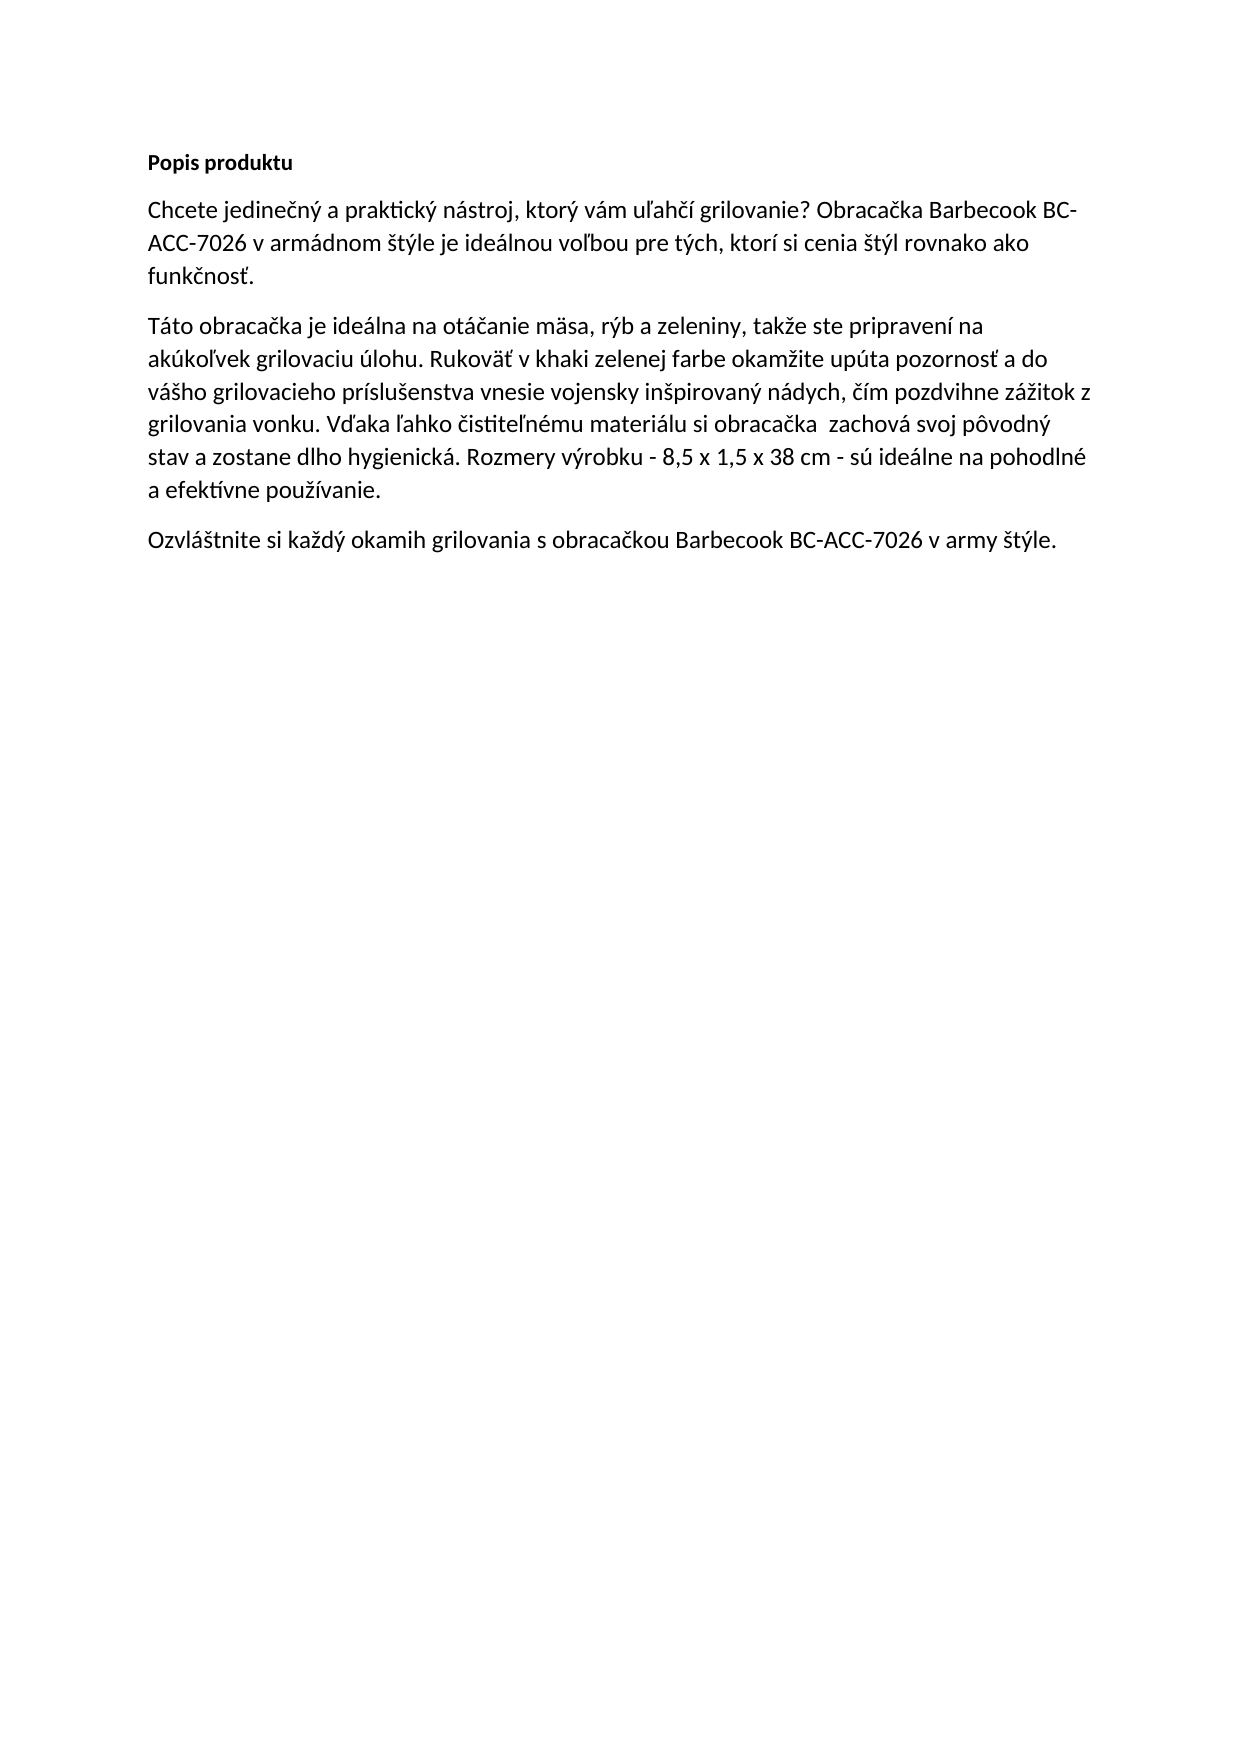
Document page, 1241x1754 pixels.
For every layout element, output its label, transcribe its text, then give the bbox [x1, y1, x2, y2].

text Ozvláštnite si každý okamih grilovania s obracačkou Barbecook BC-ACC-7026 v army štýle. [148, 524, 1093, 554]
text Táto obracačka je ideálna na otáčanie mäsa, rýb a zeleniny, takže ste pripravení na akúkoľvek grilovaciu úlohu. Rukoväť v khaki zelenej farbe okamžite upúta pozornosť a do vášho grilovacieho príslušenstva vnesie vojensky inšpirovaný nádych, čím pozdvihne zážitok z grilovania vonku. Vďaka ľahko čistiteľnému materiálu si obracačka zachová svoj pôvodný stav a zostane dlho hygienická. Rozmery výrobku - 8,5 x 1,5 x 38 cm - sú ideálne na pohodlné a efektívne používanie. [148, 310, 1093, 505]
text Chcete jedinečný a praktický nástroj, ktorý vám uľahčí grilovanie? Obracačka Barbecook BC-ACC-7026 v armádnom štýle je ideálnou voľbou pre tých, ktorí si cenia štýl rovnako ako funkčnosť. [148, 194, 1093, 291]
text Popis produktu [148, 148, 1093, 176]
